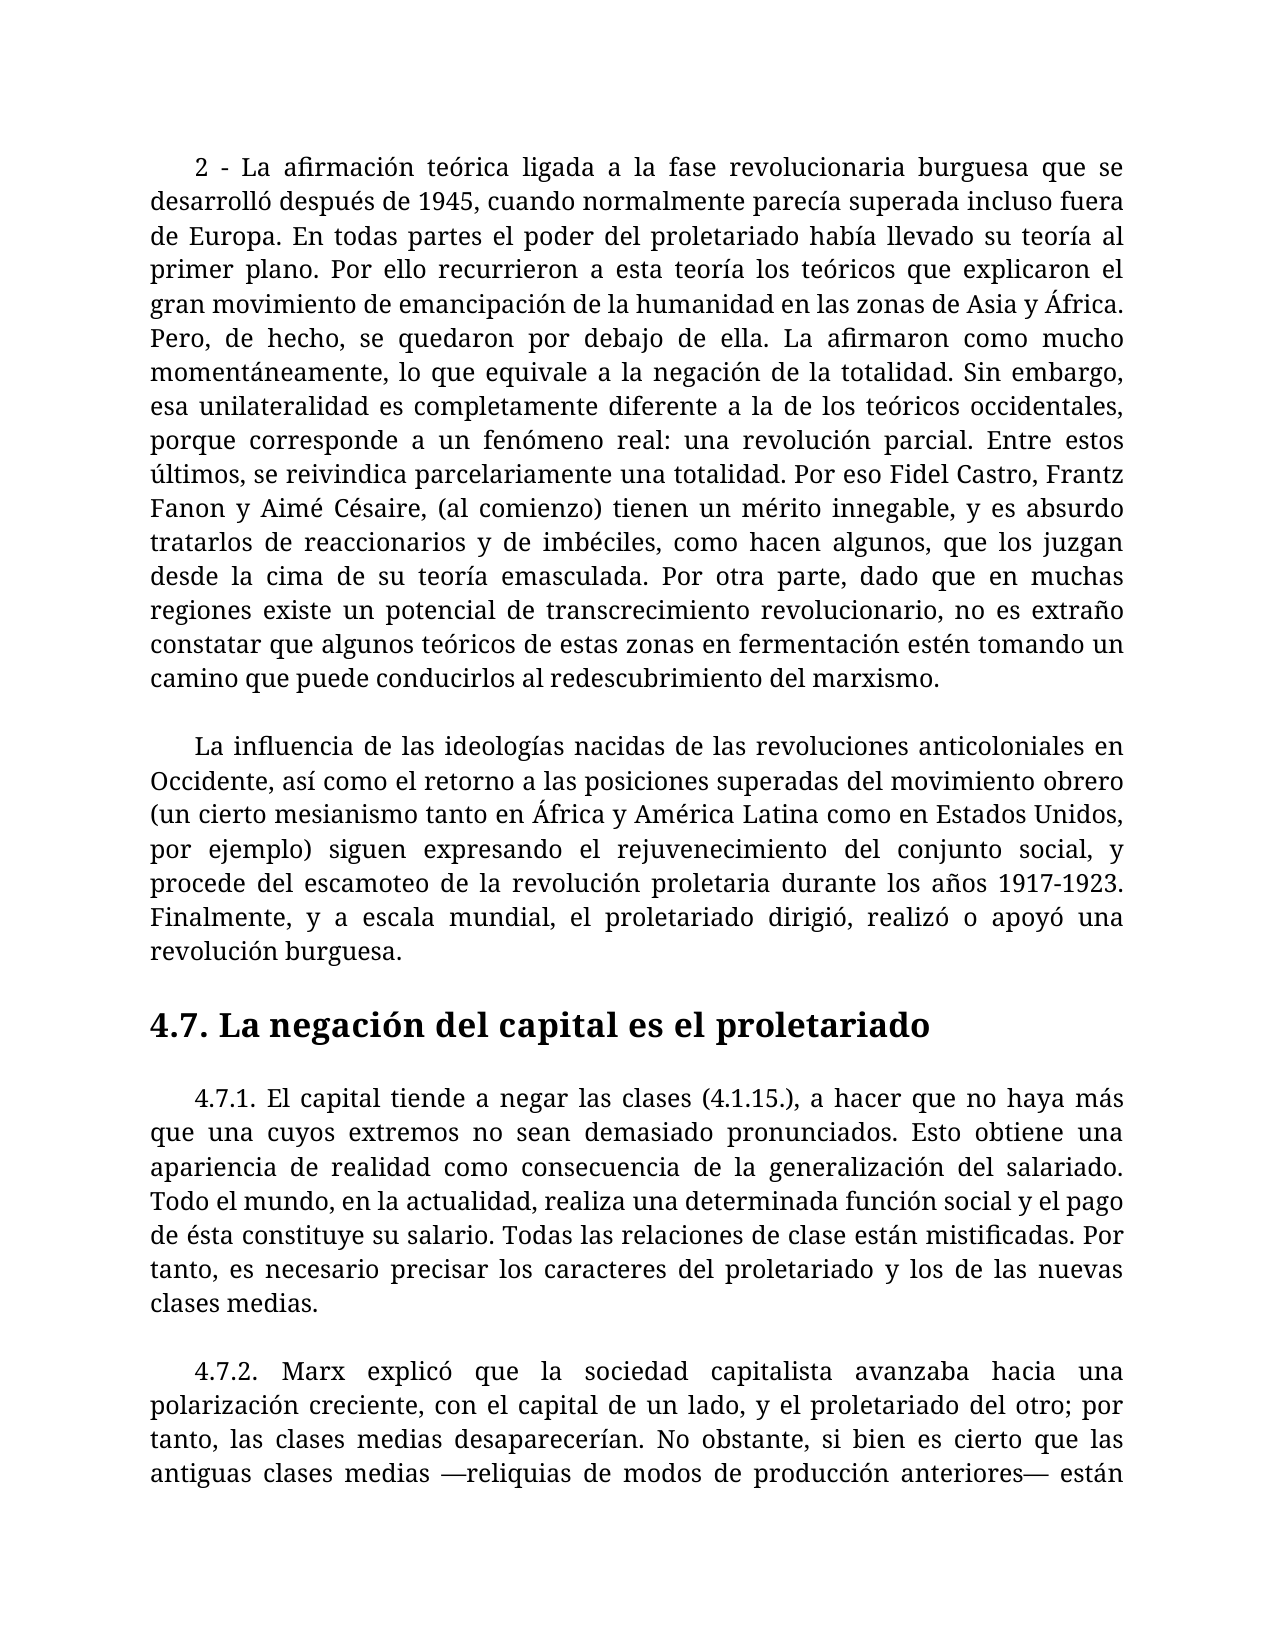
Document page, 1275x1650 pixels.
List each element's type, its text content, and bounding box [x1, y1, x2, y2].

text La influencia de las ideologías nacidas de las revoluciones anticoloniales en Occidente, así como el retorno a las posiciones superadas del movimiento obrero (un cierto mesianismo tanto en África y América Latina como en Estados Unidos, por ejemplo) siguen expresando el rejuvenecimiento del conjunto social, y procede del escamoteo de la revolución proletaria durante los años 1917-1923. Finalmente, y a escala mundial, el proletariado dirigió, realizó o apoyó una revolución burguesa. [150, 729, 1125, 967]
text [150, 1353, 1125, 1490]
text 2 - La afirmación teórica ligada a la fase revolucionaria burguesa que se desarrolló después de 1945, cuando normalmente parecía superada incluso fuera de Europa. En todas partes el poder del proletariado había llevado su teoría al primer plano. Por ello recurrieron a esta teoría los teóricos que explicaron el gran movimiento de emancipación de la humanidad en las zonas de Asia y África. Pero, de hecho, se quedaron por debajo de ella. La afirmaron como mucho momentáneamente, lo que equivale a la negación de la totalidad. Sin embargo, esa unilateralidad es completamente diferente a la de los teóricos occidentales, porque corresponde a un fenómeno real: una revolución parcial. Entre estos últimos, se reivindica parcelariamente una totalidad. Por eso Fidel Castro, Frantz Fanon y Aimé Césaire, (al comienzo) tienen un mérito innegable, y es absurdo tratarlos de reaccionarios y de imbéciles, como hacen algunos, que los juzgan desde la cima de su teoría emasculada. Por otra parte, dado que en muchas regiones existe un potencial de transcrecimiento revolucionario, no es extraño constatar que algunos teóricos de estas zonas en fermentación estén tomando un camino que puede conducirlos al redescubrimiento del marxismo. [150, 150, 1125, 695]
text 4.7.1. El capital tiende a negar las clases (4.1.15.), a hacer que no haya más que una cuyos extremos no sean demasiado pronunciados. Esto obtiene una apariencia de realidad como consecuencia de la generalización del salariado. Todo el mundo, en la actualidad, realiza una determinada función social y el pago de ésta constituye su salario. Todas las relaciones de clase están mistificadas. Por tanto, es necesario precisar los caracteres del proletariado y los de las nuevas clases medias. [150, 1081, 1125, 1319]
text 4.7. La negación del capital es el proletariado [150, 1002, 1125, 1047]
